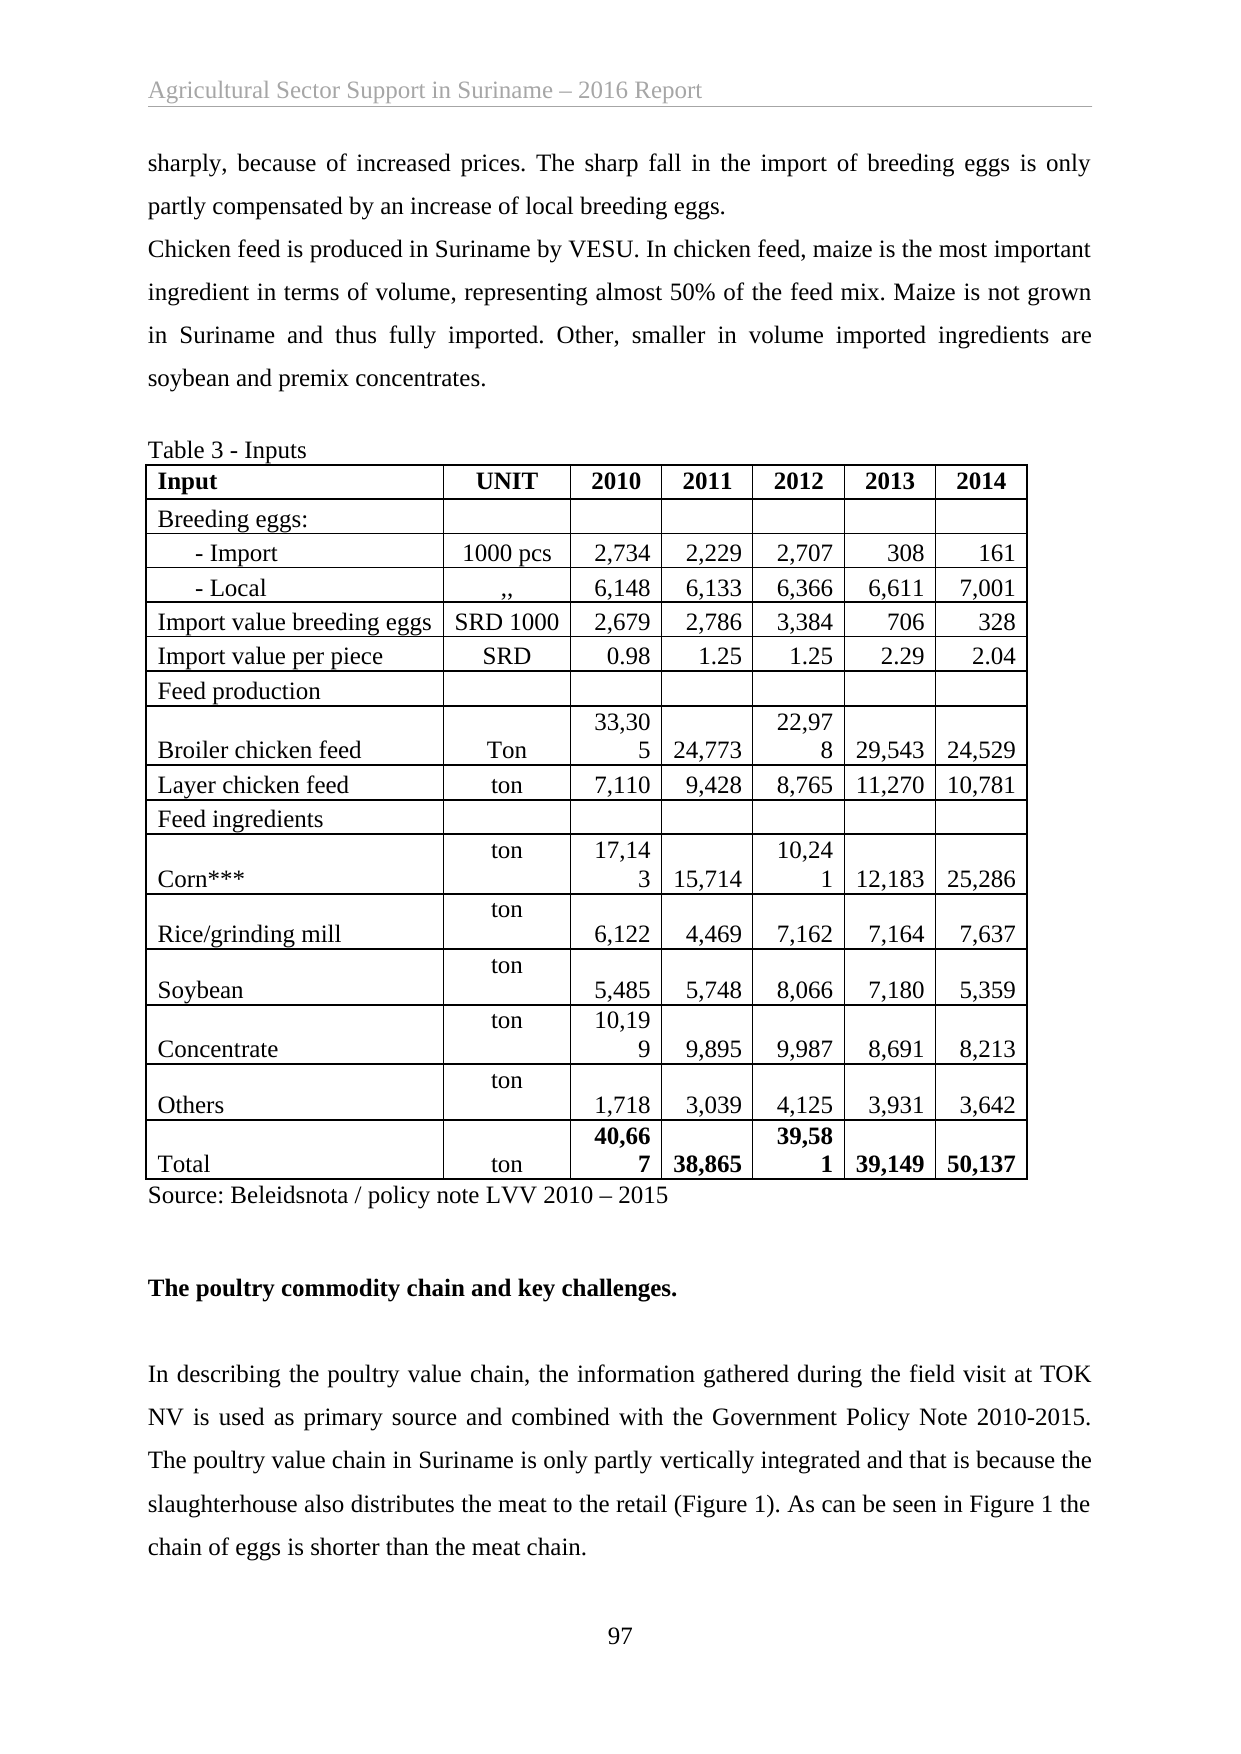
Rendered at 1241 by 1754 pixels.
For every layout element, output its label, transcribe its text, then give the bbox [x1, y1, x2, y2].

table_cell 4,469 [662, 895, 752, 948]
table_header UNIT [444, 466, 570, 498]
table_cell 4,125 [753, 1065, 844, 1119]
table_cell [936, 500, 1026, 533]
table_cell SRD [444, 637, 570, 670]
table_cell 7,164 [845, 895, 935, 948]
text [148, 148, 1092, 219]
table_cell 3,931 [845, 1065, 935, 1119]
table_cell ton [444, 1006, 570, 1063]
table_cell [662, 672, 752, 704]
table_cell ton [444, 895, 570, 948]
table_cell SRD 1000 [444, 603, 570, 636]
table_cell Layer chicken feed [147, 766, 443, 798]
table_cell 328 [936, 603, 1026, 636]
table_cell 5,359 [936, 950, 1026, 1003]
table_cell 9,428 [662, 766, 752, 798]
table_cell [845, 672, 935, 704]
text Table 3 - Inputs [148, 435, 1092, 464]
table_cell [662, 801, 752, 833]
table_cell ton [444, 1065, 570, 1119]
table_cell 308 [845, 534, 935, 567]
table_cell 3,039 [662, 1065, 752, 1119]
table_cell 5,748 [662, 950, 752, 1003]
table_cell 12,183 [845, 835, 935, 892]
table_cell 2,229 [662, 534, 752, 567]
table_cell [444, 672, 570, 704]
table_cell Broiler chicken feed [147, 707, 443, 764]
table_cell 39,581 [753, 1121, 844, 1178]
table_cell Concentrate [147, 1006, 443, 1063]
table_cell 7,162 [753, 895, 844, 948]
table_cell 10,199 [571, 1006, 661, 1063]
table_cell 17,143 [571, 835, 661, 892]
table_cell [753, 672, 844, 704]
table_cell 38,865 [662, 1121, 752, 1178]
table_cell [753, 500, 844, 533]
table_cell [936, 672, 1026, 704]
table_cell 11,270 [845, 766, 935, 798]
table_header 2014 [936, 466, 1026, 498]
table_cell [571, 801, 661, 833]
table_cell 22,978 [753, 707, 844, 764]
table_cell 161 [936, 534, 1026, 567]
table_header Input [147, 466, 443, 498]
text The poultry commodity chain and key challenges. [148, 1273, 1092, 1302]
table_cell ton [444, 950, 570, 1003]
table_cell [753, 801, 844, 833]
table_cell Total [147, 1121, 443, 1178]
table_cell 2,734 [571, 534, 661, 567]
table_cell 3,642 [936, 1065, 1026, 1119]
table_cell [845, 801, 935, 833]
table_cell 1.25 [662, 637, 752, 670]
table_cell - Local [147, 568, 443, 601]
table_cell 10,781 [936, 766, 1026, 798]
table_cell 1.25 [753, 637, 844, 670]
table_cell 1000 pcs [444, 534, 570, 567]
table_cell 50,137 [936, 1121, 1026, 1178]
table_cell [444, 500, 570, 533]
table_cell 6,148 [571, 568, 661, 601]
table_cell 7,001 [936, 568, 1026, 601]
table_cell ton [444, 835, 570, 892]
table_cell [444, 801, 570, 833]
table_cell ton [444, 766, 570, 798]
table_cell [936, 801, 1026, 833]
table_cell - Import [147, 534, 443, 567]
table_cell 24,529 [936, 707, 1026, 764]
table_cell 24,773 [662, 707, 752, 764]
table_cell Feed ingredients [147, 801, 443, 833]
table_cell 7,180 [845, 950, 935, 1003]
table_cell 5,485 [571, 950, 661, 1003]
table_cell 3,384 [753, 603, 844, 636]
table_cell 39,149 [845, 1121, 935, 1178]
table_cell 10,241 [753, 835, 844, 892]
table_cell 9,895 [662, 1006, 752, 1063]
table_cell 2,679 [571, 603, 661, 636]
table_cell Ton [444, 707, 570, 764]
table_cell 7,637 [936, 895, 1026, 948]
table_cell 2.29 [845, 637, 935, 670]
table_cell 1,718 [571, 1065, 661, 1119]
table_cell 8,213 [936, 1006, 1026, 1063]
table_cell [571, 672, 661, 704]
table_cell 6,122 [571, 895, 661, 948]
table_cell Corn*** [147, 835, 443, 892]
table_cell 9,987 [753, 1006, 844, 1063]
table_cell 40,667 [571, 1121, 661, 1178]
text In describing the poultry value chain, the information gathered during the field visit at TOK NV is used as primary source and combined with the Government Policy Note 2010-2015. The poultry value chain in Suriname is only partly vertically integrated and that is because the slaughterhouse also distributes the meat to the retail (Figure 1). As can be seen in Figure 1 the chain of eggs is shorter than the meat chain. [148, 1359, 1092, 1561]
table_header 2013 [845, 466, 935, 498]
table_cell 2,707 [753, 534, 844, 567]
table_cell [845, 500, 935, 533]
table_cell 0.98 [571, 637, 661, 670]
table_cell 6,133 [662, 568, 752, 601]
table_cell ,, [444, 568, 570, 601]
table_cell 6,611 [845, 568, 935, 601]
table_cell Feed production [147, 672, 443, 704]
table_cell 2.04 [936, 637, 1026, 670]
table_cell Import value breeding eggs [147, 603, 443, 636]
table_cell ton [444, 1121, 570, 1178]
table_header 2012 [753, 466, 844, 498]
table_header 2010 [571, 466, 661, 498]
table_cell 7,110 [571, 766, 661, 798]
text Chicken feed is produced in Suriname by VESU. In chicken feed, maize is the most important ingredient in terms of volume, representing almost 50% of the feed mix. Maize is not grown in Suriname and thus fully imported. Other, smaller in volume imported ingredients are soybean and premix concentrates. [148, 234, 1092, 392]
table_cell 2,786 [662, 603, 752, 636]
table_cell Soybean [147, 950, 443, 1003]
table_cell Import value per piece [147, 637, 443, 670]
table_header 2011 [662, 466, 752, 498]
table_cell 6,366 [753, 568, 844, 601]
text Source: Beleidsnota / policy note LVV 2010 – 2015 [148, 1180, 1092, 1209]
table_cell [662, 500, 752, 533]
table_cell 8,066 [753, 950, 844, 1003]
table_cell Rice/grinding mill [147, 895, 443, 948]
table_cell 15,714 [662, 835, 752, 892]
table_cell Breeding eggs: [147, 500, 443, 533]
table_cell 25,286 [936, 835, 1026, 892]
table_cell 706 [845, 603, 935, 636]
table_cell [571, 500, 661, 533]
table_cell Others [147, 1065, 443, 1119]
table_cell 29,543 [845, 707, 935, 764]
table_cell 8,765 [753, 766, 844, 798]
table_cell 8,691 [845, 1006, 935, 1063]
table_cell 33,305 [571, 707, 661, 764]
